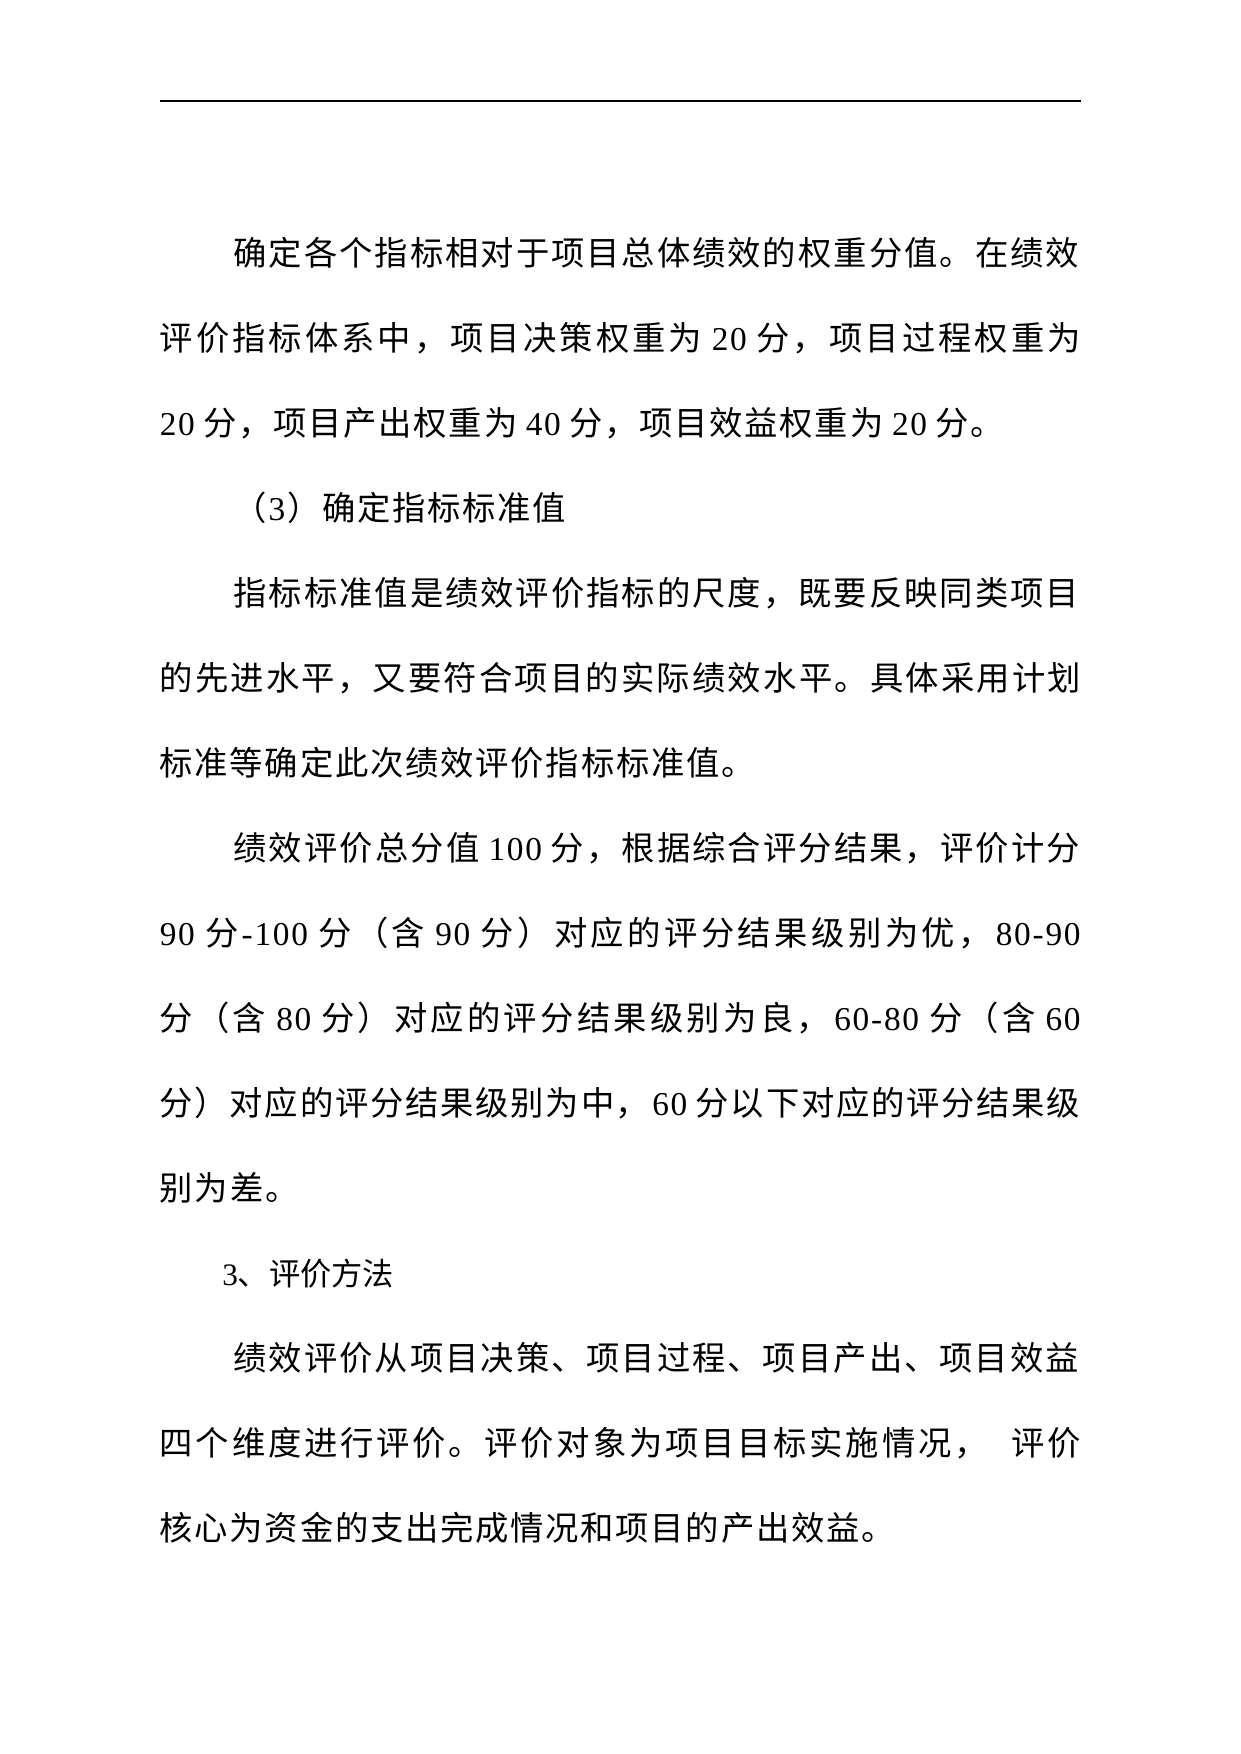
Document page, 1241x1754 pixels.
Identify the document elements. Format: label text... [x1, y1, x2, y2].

text 确定各个指标相对于项目总体绩效的权重分值。在绩效评价指标体系中，项目决策权重为20分，项目过程权重为20分，项目产出权重为40分，项目效益权重为20分。 [159, 209, 1081, 464]
text 绩效评价从项目决策、项目过程、项目产出、项目效益四个维度进行评价。评价对象为项目目标实施情况， 评价核心为资金的支出完成情况和项目的产出效益。 [159, 1314, 1081, 1569]
title 绩效评价总分值100分，根据综合评分结果，评价计分90分-100分（含90分）对应的评分结果级别为优，80-90分（含80分）对应的评分结果级别为良，60-80分（含60分）对应的评分结果级别为中，60分以下对应的评分结果级别为差。 [159, 804, 1081, 1229]
text 指标标准值是绩效评价指标的尺度，既要反映同类项目的先进水平，又要符合项目的实际绩效水平。具体采用计划标准等确定此次绩效评价指标标准值。 [159, 549, 1081, 804]
text （3）确定指标标准值 [159, 464, 1081, 549]
text 3、评价方法 [159, 1229, 1081, 1314]
